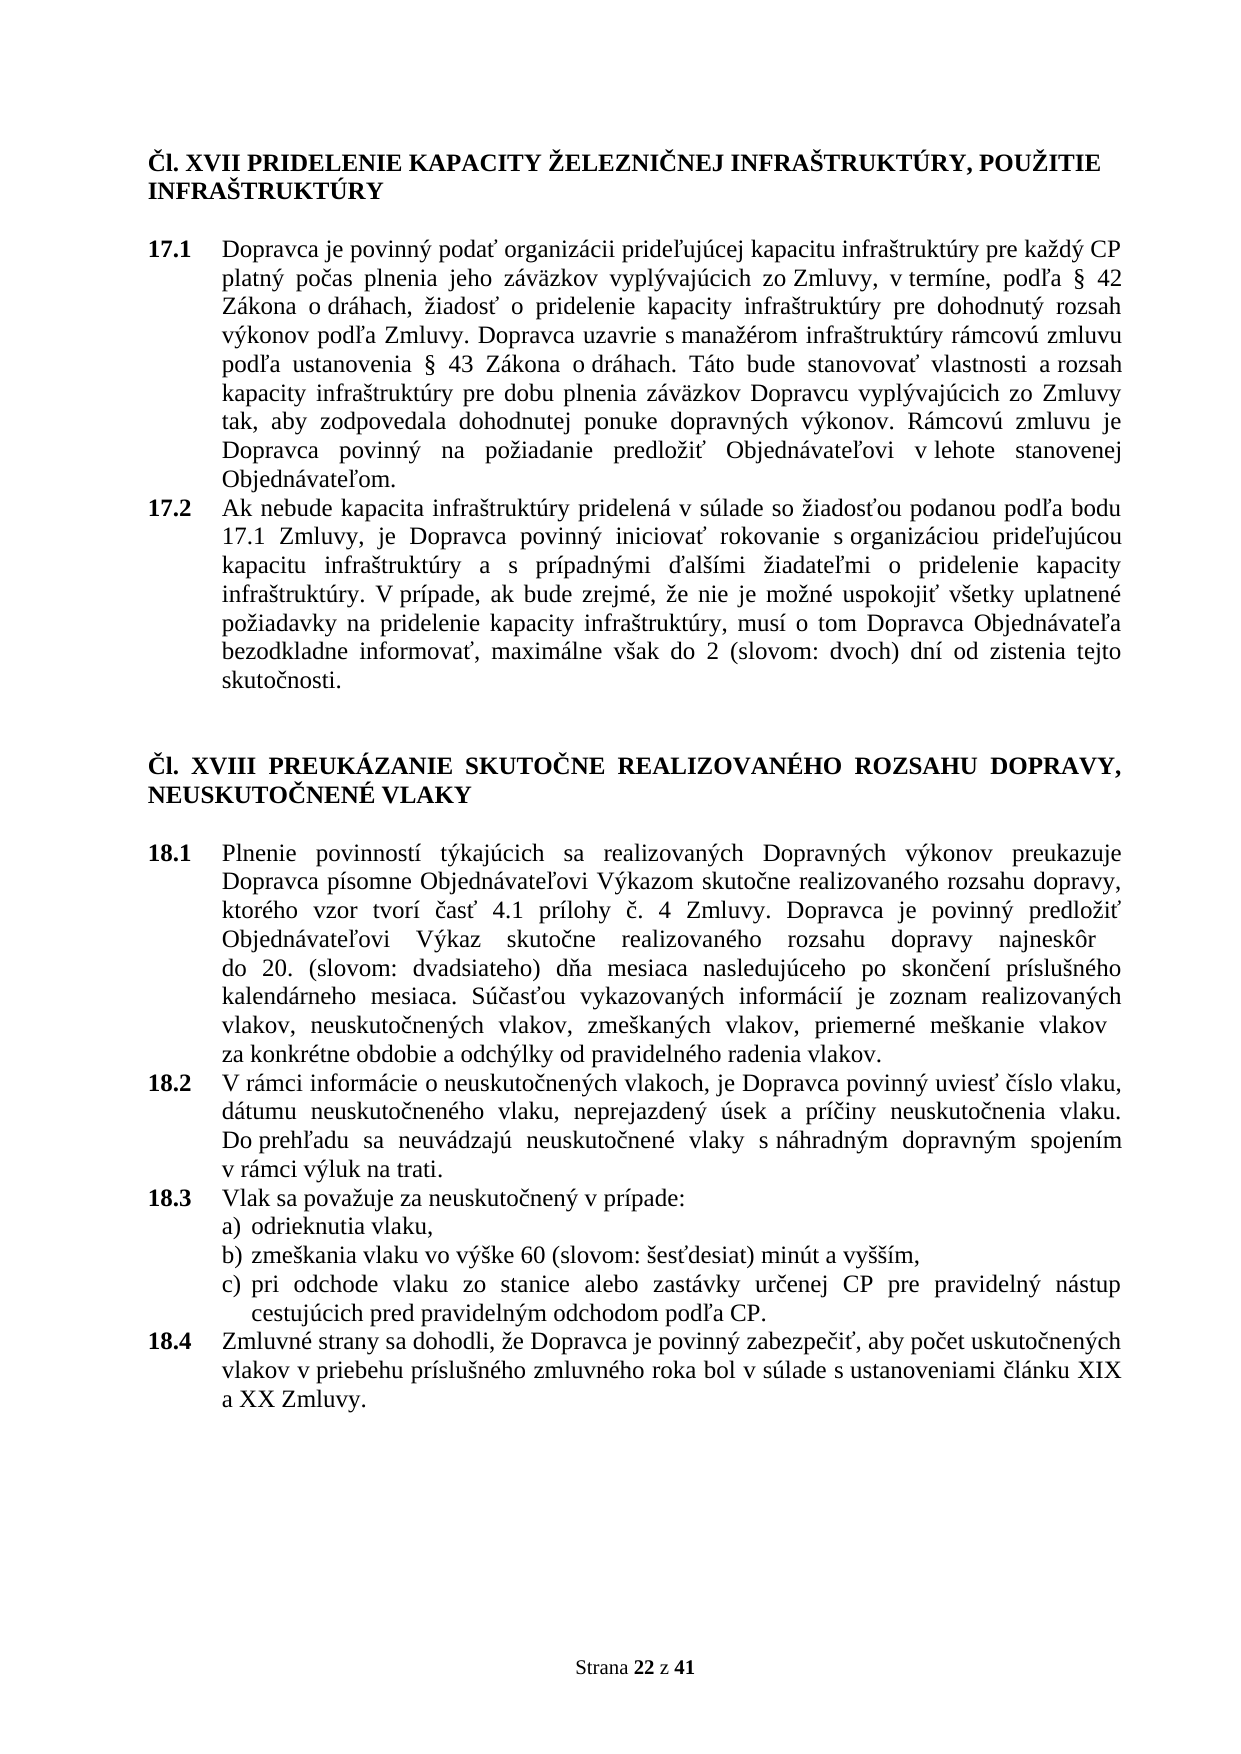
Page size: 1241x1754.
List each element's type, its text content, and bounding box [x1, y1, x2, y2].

list Vlak sa považuje za neuskutočnený v prípade: [148, 1183, 1122, 1211]
subtitle Čl. XVIII PREUKÁZANIE SKUTOČNE REALIZOVANÉHO ROZSAHU DOPRAVY, NEUSKUTOČNENÉ VLAKY [148, 751, 1122, 809]
subtitle Čl. XVII PRIDELENIE KAPACITY ŽELEZNIČNEJ INFRAŠTRUKTÚRY, POUŽITIE INFRAŠTRUKTÚRY [148, 148, 1122, 205]
list zmeškania vlaku vo výške 60 (slovom: šesťdesiat) minút a vyšším, [222, 1240, 1122, 1269]
list Zmluvné strany sa dohodli, že Dopravca je povinný zabezpečiť, aby počet uskutočnených vlakov v priebehu príslušného zmluvného roka bol v súlade s ustanoveniami článku XIX a XX Zmluvy. [148, 1326, 1122, 1413]
list pri odchode vlaku zo stanice alebo zastávky určenej CP pre pravidelný nástup cestujúcich pred pravidelným odchodom podľa CP. [222, 1269, 1122, 1326]
list Plnenie povinností týkajúcich sa realizovaných Dopravných výkonov preukazuje Dopravca písomne Objednávateľovi Výkazom skutočne realizovaného rozsahu dopravy, ktorého vzor tvorí časť 4.1 prílohy č. 4 Zmluvy. Dopravca je povinný predložiť Objednávateľovi Výkaz skutočne realizovaného rozsahu dopravy najneskôr do 20. (slovom: dvadsiateho) dňa mesiaca nasledujúceho po skončení príslušného kalendárneho mesiaca. Súčasťou vykazovaných informácií je zoznam realizovaných vlakov, neuskutočnených vlakov, zmeškaných vlakov, priemerné meškanie vlakov za konkrétne obdobie a odchýlky od pravidelného radenia vlakov. [148, 838, 1122, 1068]
list odrieknutia vlaku, [222, 1211, 1122, 1240]
list Dopravca je povinný podať organizácii prideľujúcej kapacitu infraštruktúry pre každý CP platný počas plnenia jeho záväzkov vyplývajúcich zo Zmluvy, v termíne, podľa § 42 Zákona o dráhach, žiadosť o pridelenie kapacity infraštruktúry pre dohodnutý rozsah výkonov podľa Zmluvy. Dopravca uzavrie s manažérom infraštruktúry rámcovú zmluvu podľa ustanovenia § 43 Zákona o dráhach. Táto bude stanovovať vlastnosti a rozsah kapacity infraštruktúry pre dobu plnenia záväzkov Dopravcu vyplývajúcich zo Zmluvy tak, aby zodpovedala dohodnutej ponuke dopravných výkonov. Rámcovú zmluvu je Dopravca povinný na požiadanie predložiť Objednávateľovi v lehote stanovenej Objednávateľom. [148, 234, 1122, 493]
list Ak nebude kapacita infraštruktúry pridelená v súlade so žiadosťou podanou podľa bodu 17.1 Zmluvy, je Dopravca povinný iniciovať rokovanie s organizáciou prideľujúcou kapacitu infraštruktúry a s prípadnými ďalšími žiadateľmi o pridelenie kapacity infraštruktúry. V prípade, ak bude zrejmé, že nie je možné uspokojiť všetky uplatnené požiadavky na pridelenie kapacity infraštruktúry, musí o tom Dopravca Objednávateľa bezodkladne informovať, maximálne však do 2 (slovom: dvoch) dní od zistenia tejto skutočnosti. [148, 493, 1122, 694]
list V rámci informácie o neuskutočnených vlakoch, je Dopravca povinný uviesť číslo vlaku, dátumu neuskutočneného vlaku, neprejazdený úsek a príčiny neuskutočnenia vlaku. Do prehľadu sa neuvádzajú neuskutočnené vlaky s náhradným dopravným spojením v rámci výluk na trati. [148, 1068, 1122, 1183]
